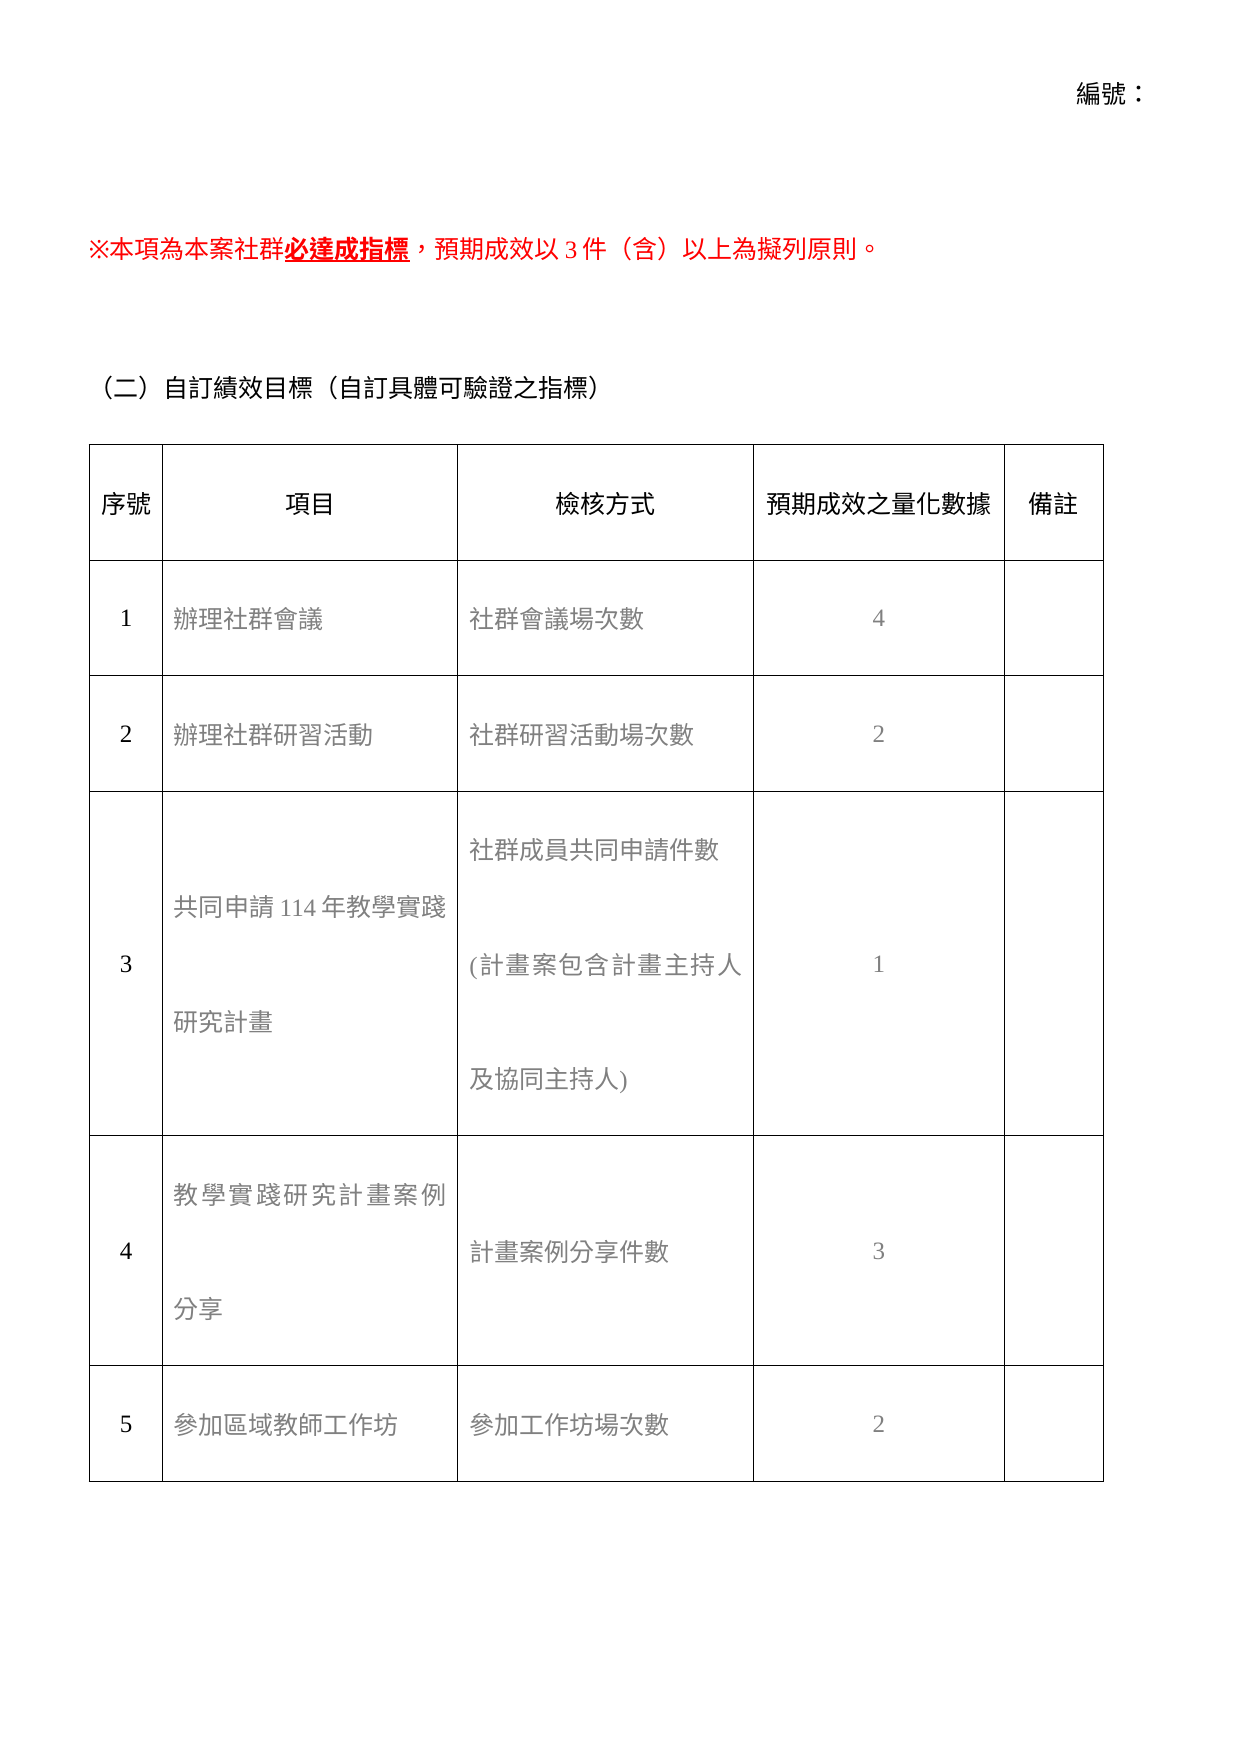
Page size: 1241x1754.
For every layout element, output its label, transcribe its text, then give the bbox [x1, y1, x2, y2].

table_cell [1005, 792, 1103, 1135]
table_cell 社群研習活動場次數 [458, 676, 753, 791]
table_cell 教學實踐研究計畫案例分享 [163, 1136, 457, 1365]
table_cell 1 [90, 561, 162, 675]
table_header 序號 [90, 445, 162, 559]
table_cell 3 [90, 792, 162, 1135]
table_cell 辦理社群研習活動 [163, 676, 457, 791]
table_cell [1005, 676, 1103, 791]
table_cell [1005, 1136, 1103, 1365]
table_cell 3 [754, 1136, 1004, 1365]
table_cell 參加工作坊場次數 [458, 1366, 753, 1481]
table_cell [1005, 1366, 1103, 1481]
text （二）自訂績效目標（自訂具體可驗證之指標） [89, 329, 1152, 444]
table_header 檢核方式 [458, 445, 753, 559]
text ※本項為本案社群必達成指標，預期成效以3件（含）以上為擬列原則。 [89, 190, 1152, 304]
table_cell 2 [754, 1366, 1004, 1481]
table_cell 4 [754, 561, 1004, 675]
table_header 項目 [163, 445, 457, 559]
table_header 備註 [1005, 445, 1103, 559]
table_cell 社群會議場次數 [458, 561, 753, 675]
table_cell 5 [90, 1366, 162, 1481]
table_cell 1 [754, 792, 1004, 1135]
table_cell 參加區域教師工作坊 [163, 1366, 457, 1481]
table_cell [1005, 561, 1103, 675]
table_cell 共同申請114年教學實踐研究計畫 [163, 792, 457, 1135]
table_cell 計畫案例分享件數 [458, 1136, 753, 1365]
table_cell 2 [754, 676, 1004, 791]
table_cell 4 [90, 1136, 162, 1365]
table_cell 社群成員共同申請件數 (計畫案包含計畫主持人及協同主持人) [458, 792, 753, 1135]
table_cell 2 [90, 676, 162, 791]
table_cell 辦理社群會議 [163, 561, 457, 675]
table_header 預期成效之量化數據 [754, 445, 1004, 559]
